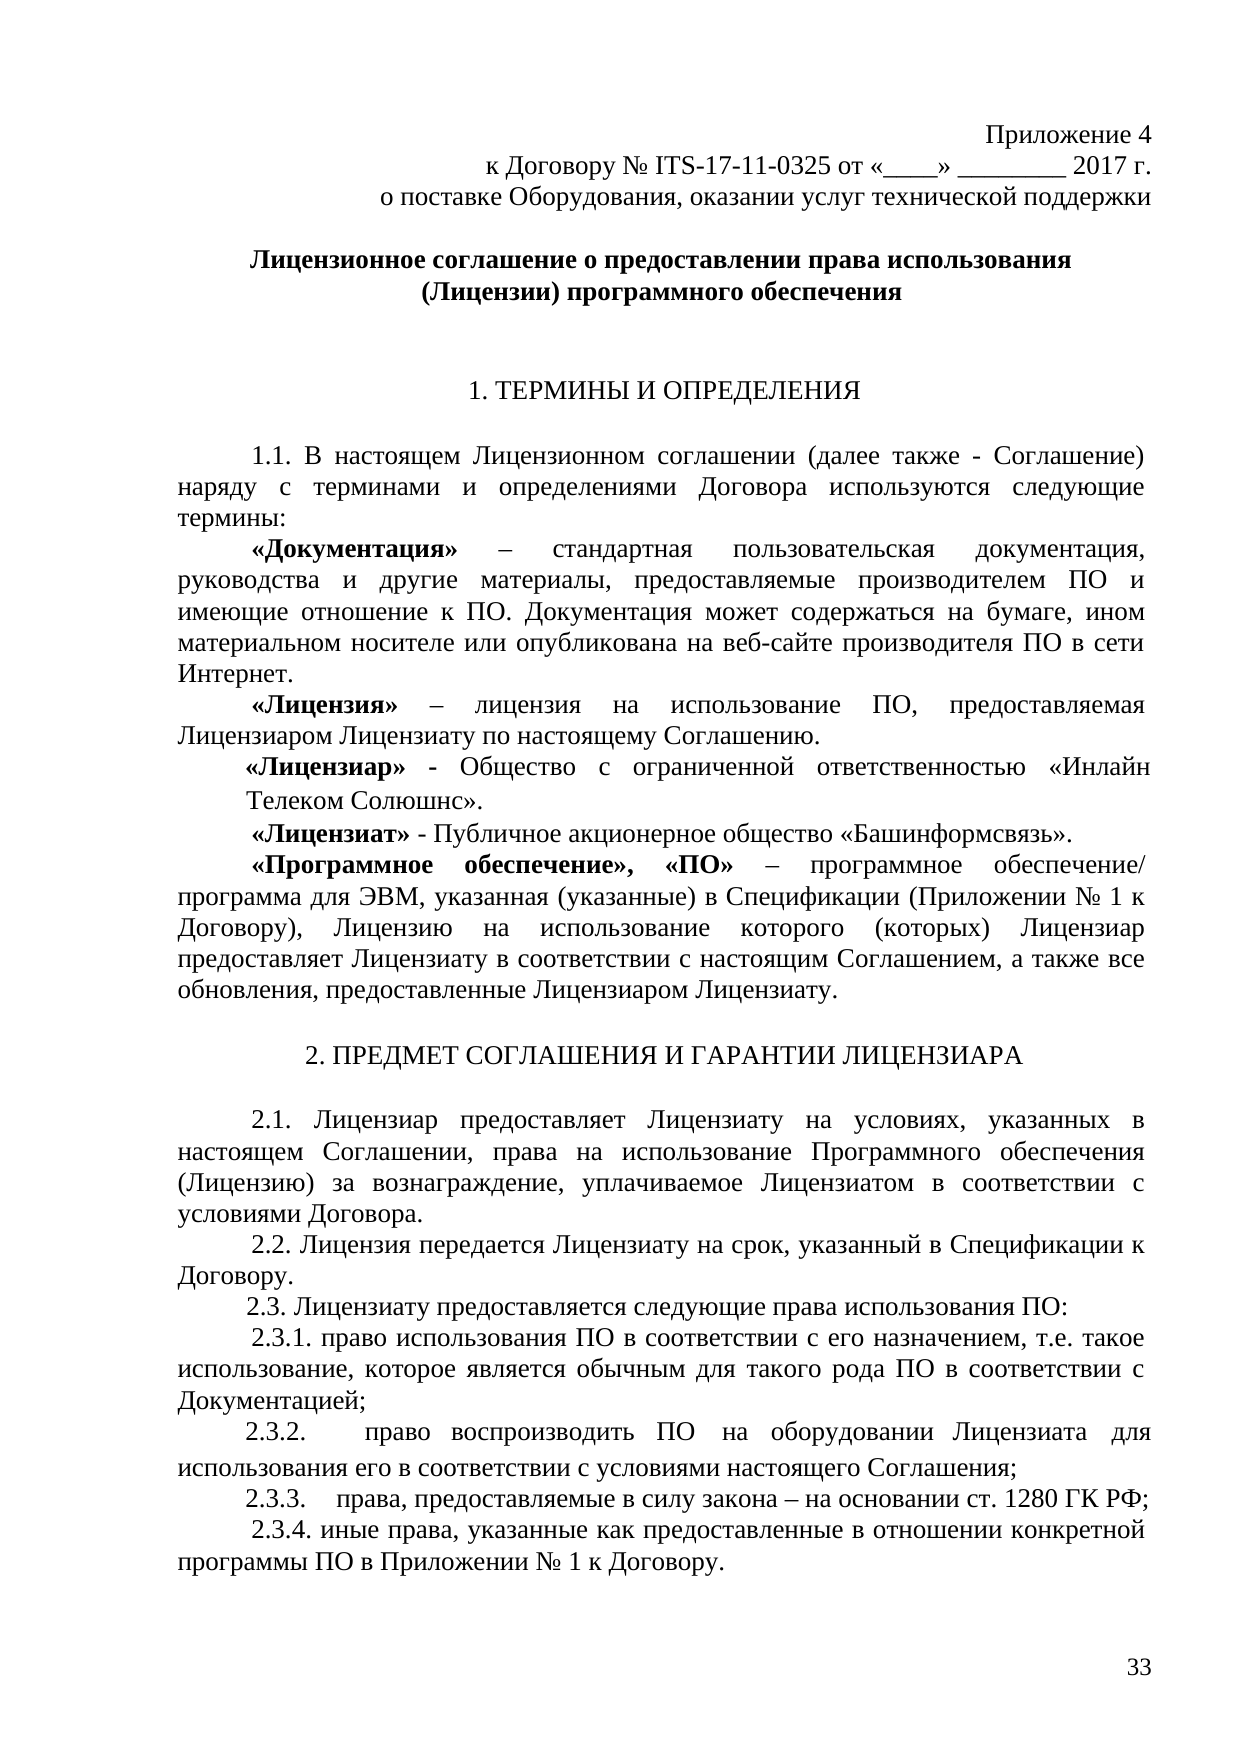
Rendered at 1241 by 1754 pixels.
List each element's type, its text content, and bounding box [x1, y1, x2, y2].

text 2.1. Лицензиар предоставляет Лицензиату на условиях, указанных в настоящем Соглашении, права на использование Программного обеспечения (Лицензию) за вознаграждение, уплачиваемое Лицензиатом в соответствии с условиями Договора. [177, 1103, 1146, 1228]
text 2.3.2. право воспроизводить ПО на оборудовании Лицензиата для [177, 1415, 1152, 1446]
text «Лицензиар» - Общество с ограниченной ответственностью «Инлайн Телеком Солюшнс». [245, 750, 1152, 815]
text к Договору № ITS-17-11-0325 от «____» ________ 2017 г. [177, 149, 1152, 180]
text «Лицензия» – лицензия на использование ПО, предоставляемая Лицензиаром Лицензиату по настоящему Соглашению. [177, 688, 1146, 750]
text использования его в соответствии с условиями настоящего Соглашения; [177, 1451, 1146, 1482]
text 1. ТЕРМИНЫ И ОПРЕДЕЛЕНИЯ [177, 374, 1152, 406]
text Лицензионное соглашение о предоставлении права использования (Лицензии) программного обеспечения [223, 243, 1099, 306]
text 2.2. Лицензия передается Лицензиату на срок, указанный в Спецификации к Договору. [177, 1228, 1146, 1290]
text «Программное обеспечение», «ПО» – программное обеспечение/ программа для ЭВМ, указанная (указанные) в Спецификации (Приложении № 1 к Договору), Лицензию на использование которого (которых) Лицензиар предоставляет Лицензиату в соответствии с настоящим Соглашением, а также все обновления, предоставленные Лицензиаром Лицензиату. [177, 849, 1146, 1004]
text Приложение 4 [177, 118, 1152, 149]
text 2.3.4. иные права, указанные как предоставленные в отношении конкретной программы ПО в Приложении № 1 к Договору. [177, 1513, 1146, 1576]
text 2.3. Лицензиату предоставляется следующие права использования ПО: [177, 1290, 1152, 1321]
text 2. ПРЕДМЕТ СОГЛАШЕНИЯ И ГАРАНТИИ ЛИЦЕНЗИАРА [177, 1039, 1152, 1070]
text о поставке Оборудования, оказании услуг технической поддержки [177, 180, 1152, 212]
text 2.3.1. право использования ПО в соответствии с его назначением, т.е. такое использование, которое является обычным для такого рода ПО в соответствии с Документацией; [177, 1321, 1146, 1415]
text 1.1. В настоящем Лицензионном соглашении (далее также - Соглашение) наряду с терминами и определениями Договора используются следующие термины: [177, 439, 1146, 532]
text «Документация» – стандартная пользовательская документация, руководства и другие материалы, предоставляемые производителем ПО и имеющие отношение к ПО. Документация может содержаться на бумаге, ином материальном носителе или опубликована на веб-сайте производителя ПО в сети Интернет. [177, 532, 1146, 688]
text «Лицензиат» - Публичное акционерное общество «Башинформсвязь». [177, 817, 1146, 849]
text 2.3.3. права, предоставляемые в силу закона – на основании ст. 1280 ГК РФ; [177, 1482, 1152, 1513]
